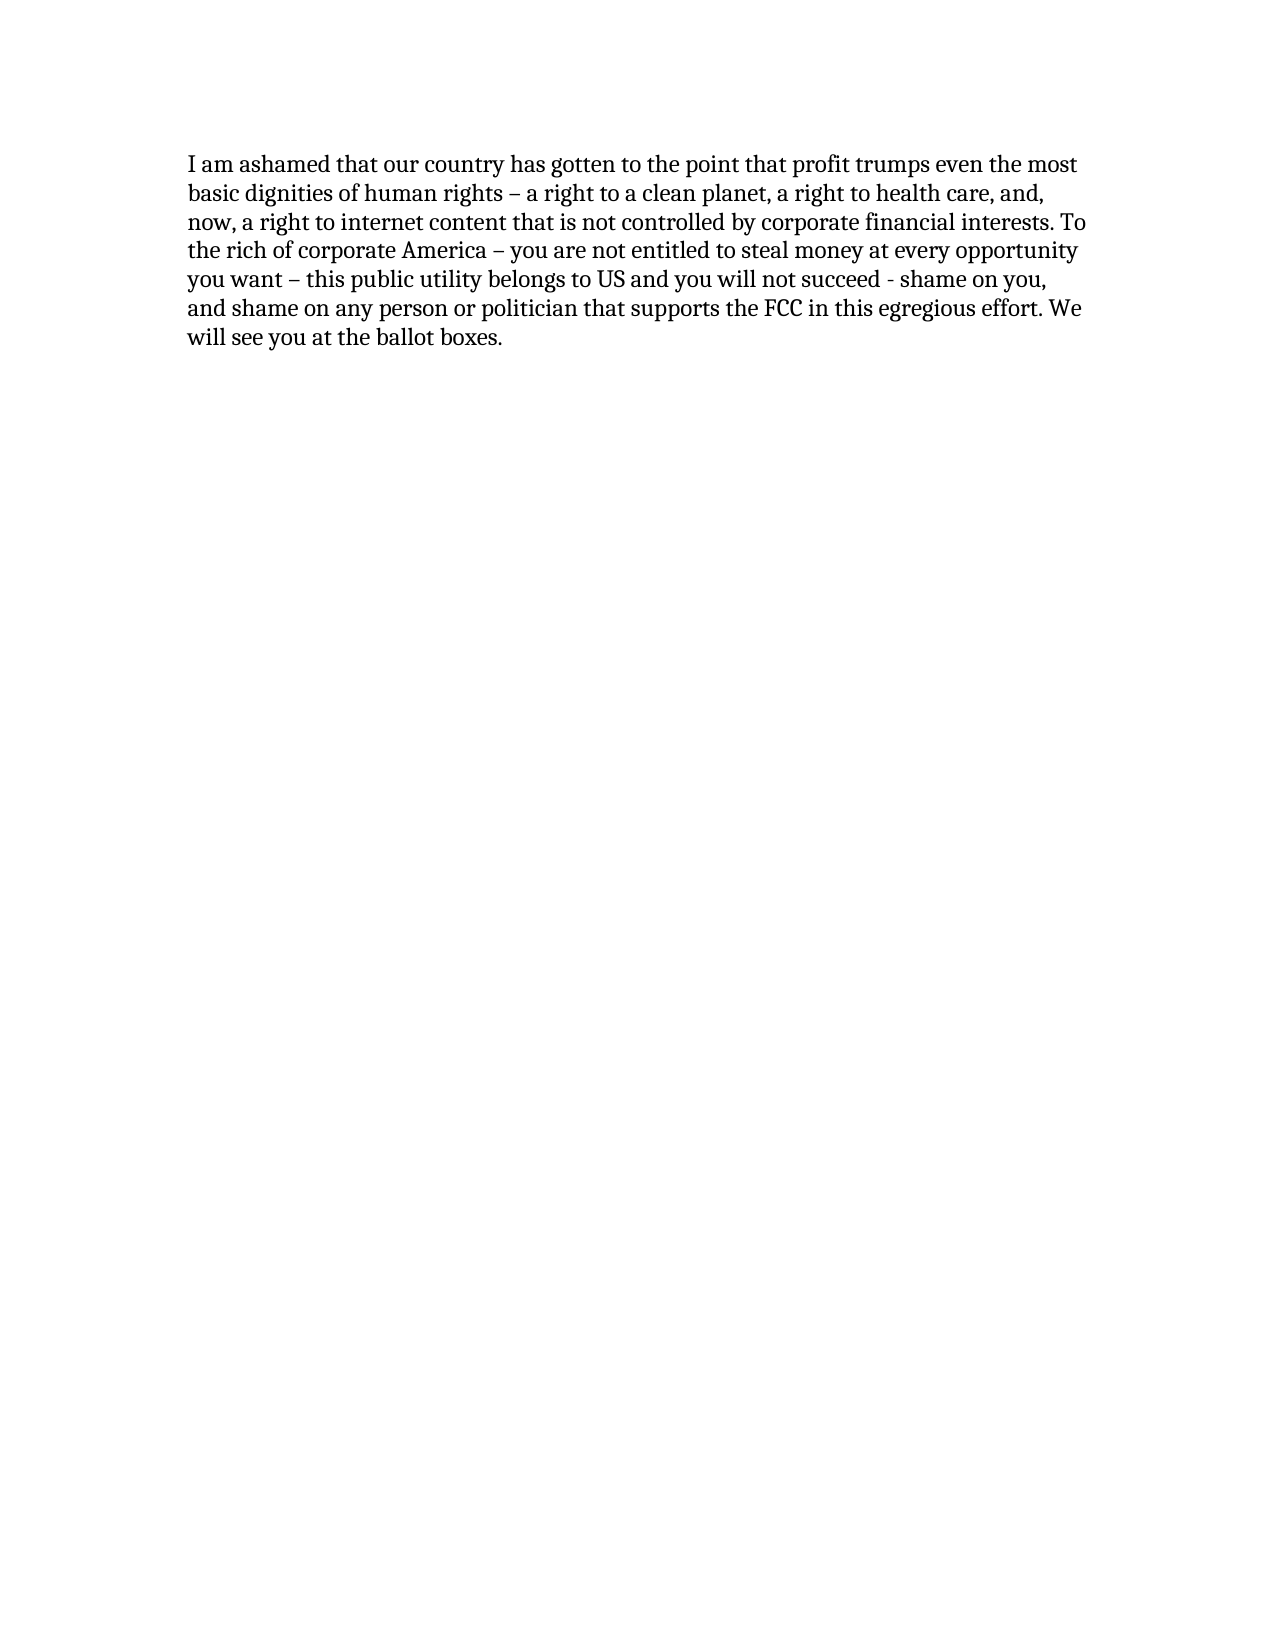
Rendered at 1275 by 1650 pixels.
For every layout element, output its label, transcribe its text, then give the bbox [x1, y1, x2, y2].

text I am ashamed that our country has gotten to the point that profit trumps even the most basic dignities of human rights – a right to a clean planet, a right to health care, and, now, a right to internet content that is not controlled by corporate financial interests. To the rich of corporate America – you are not entitled to steal money at every opportunity you want – this public utility belongs to US and you will not succeed - shame on you, and shame on any person or politician that supports the FCC in this egregious effort. We will see you at the ballot boxes. [187, 150, 1087, 351]
